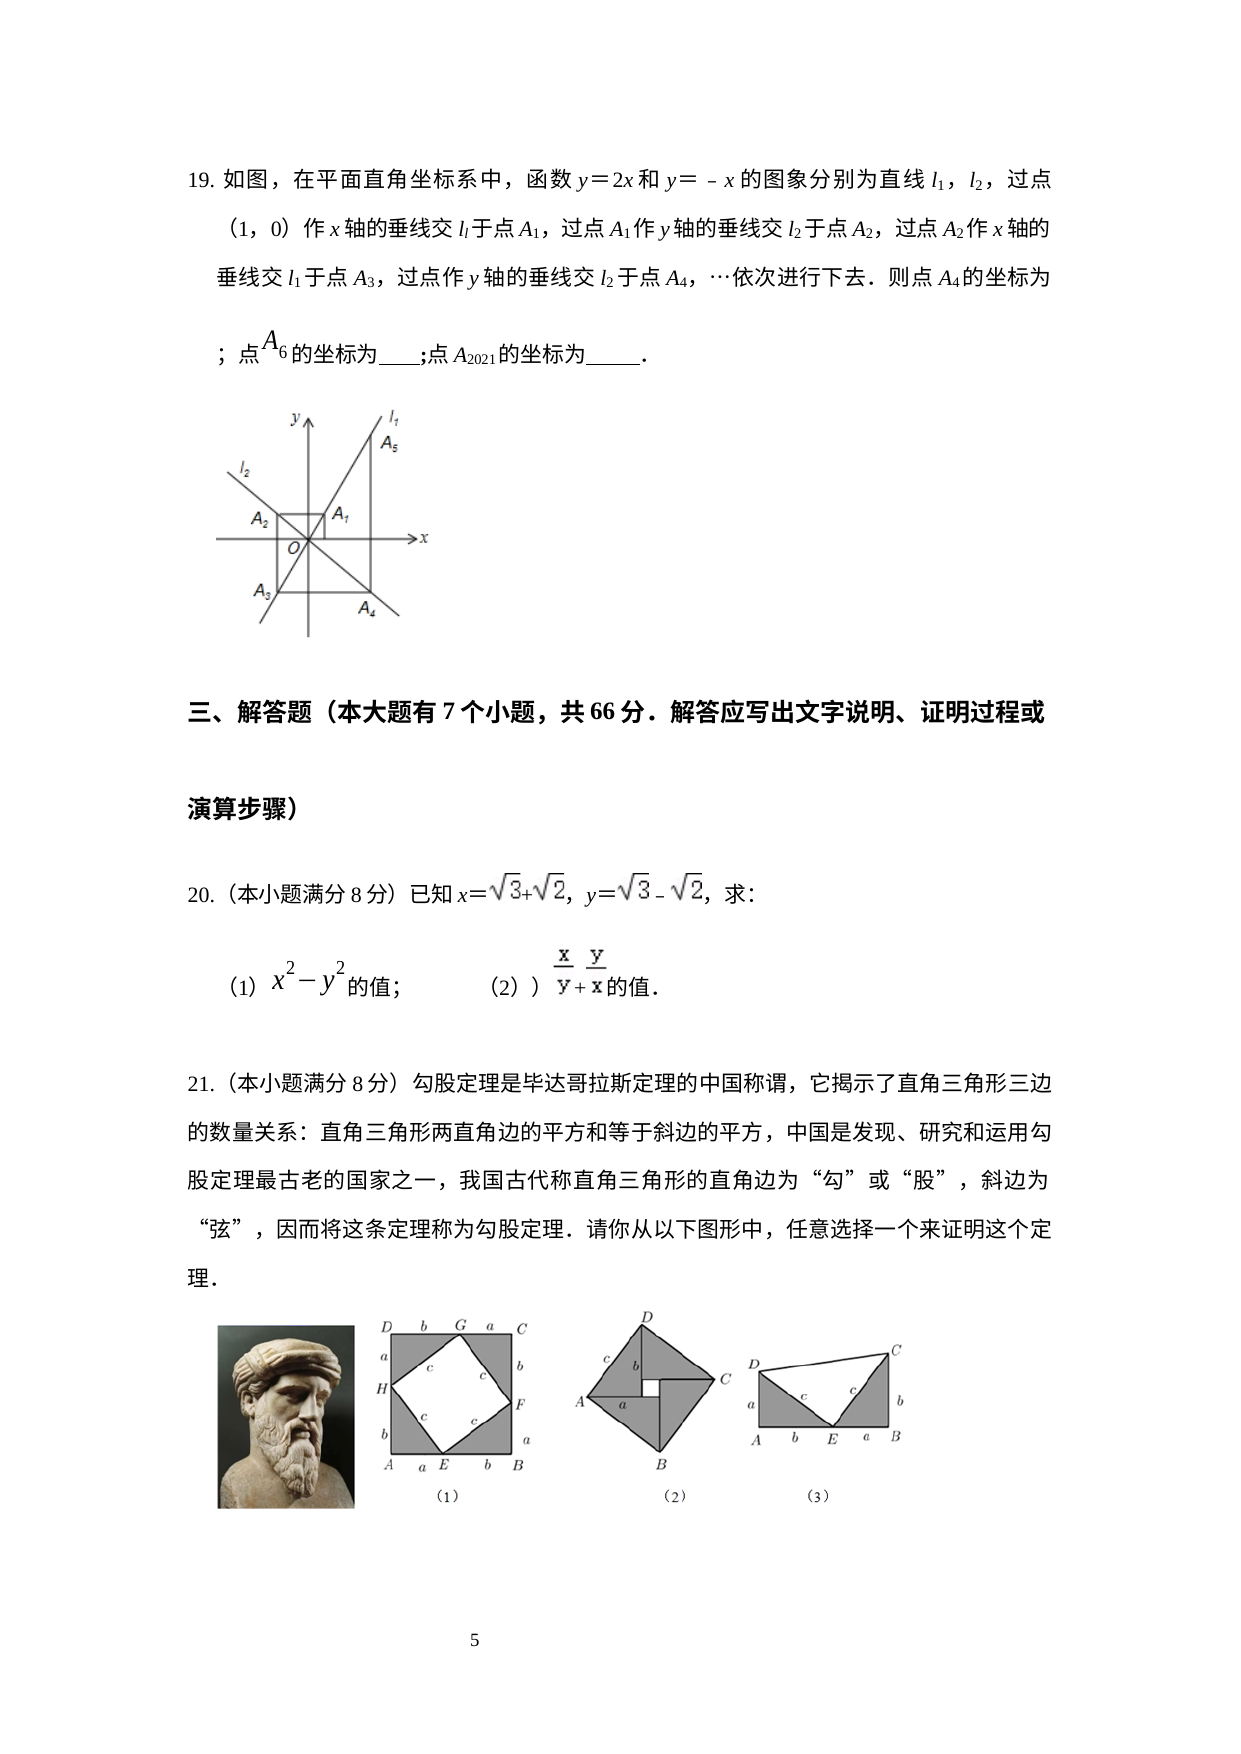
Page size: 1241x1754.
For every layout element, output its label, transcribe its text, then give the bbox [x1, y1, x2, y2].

picture [216, 405, 433, 641]
picture [586, 939, 607, 996]
text 三、解答题（本大题有7个小题，共66分．解答应写出文字说明、证明过程或演算步骤） [187, 678, 1053, 840]
picture [617, 873, 649, 902]
picture [216, 1324, 356, 1509]
text （1）的值； （2））+的值． [216, 939, 1053, 1004]
text 20.（本小题满分8分）已知x＝+，y＝﹣，求： [187, 858, 1053, 923]
text 19. 如图，在平面直角坐标系中，函数y＝2x和y＝﹣x的图象分别为直线l1，l2，过点（1，0）作x轴的垂线交ll于点A1，过点A1作y轴的垂线交l2于点A2，过点A2作x轴的垂线交l1于点A3，过点作y轴的垂线交l2于点A4，…依次进行下去．则点A4的坐标为 ；点的坐标为 ;点A2021的坐标为 ． [187, 162, 1053, 389]
picture [366, 1308, 920, 1509]
text 21.（本小题满分8分）勾股定理是毕达哥拉斯定理的中国称谓，它揭示了直角三角形三边的数量关系：直角三角形两直角边的平方和等于斜边的平方，中国是发现、研究和运用勾股定理最古老的国家之一，我国古代称直角三角形的直角边为“勾”或“股”，斜边为“弦”，因而将这条定理称为勾股定理．请你从以下图形中，任意选择一个来证明这个定理． [187, 1065, 1053, 1293]
picture [532, 873, 565, 902]
picture [670, 873, 702, 902]
picture [553, 939, 574, 996]
picture [489, 873, 521, 902]
